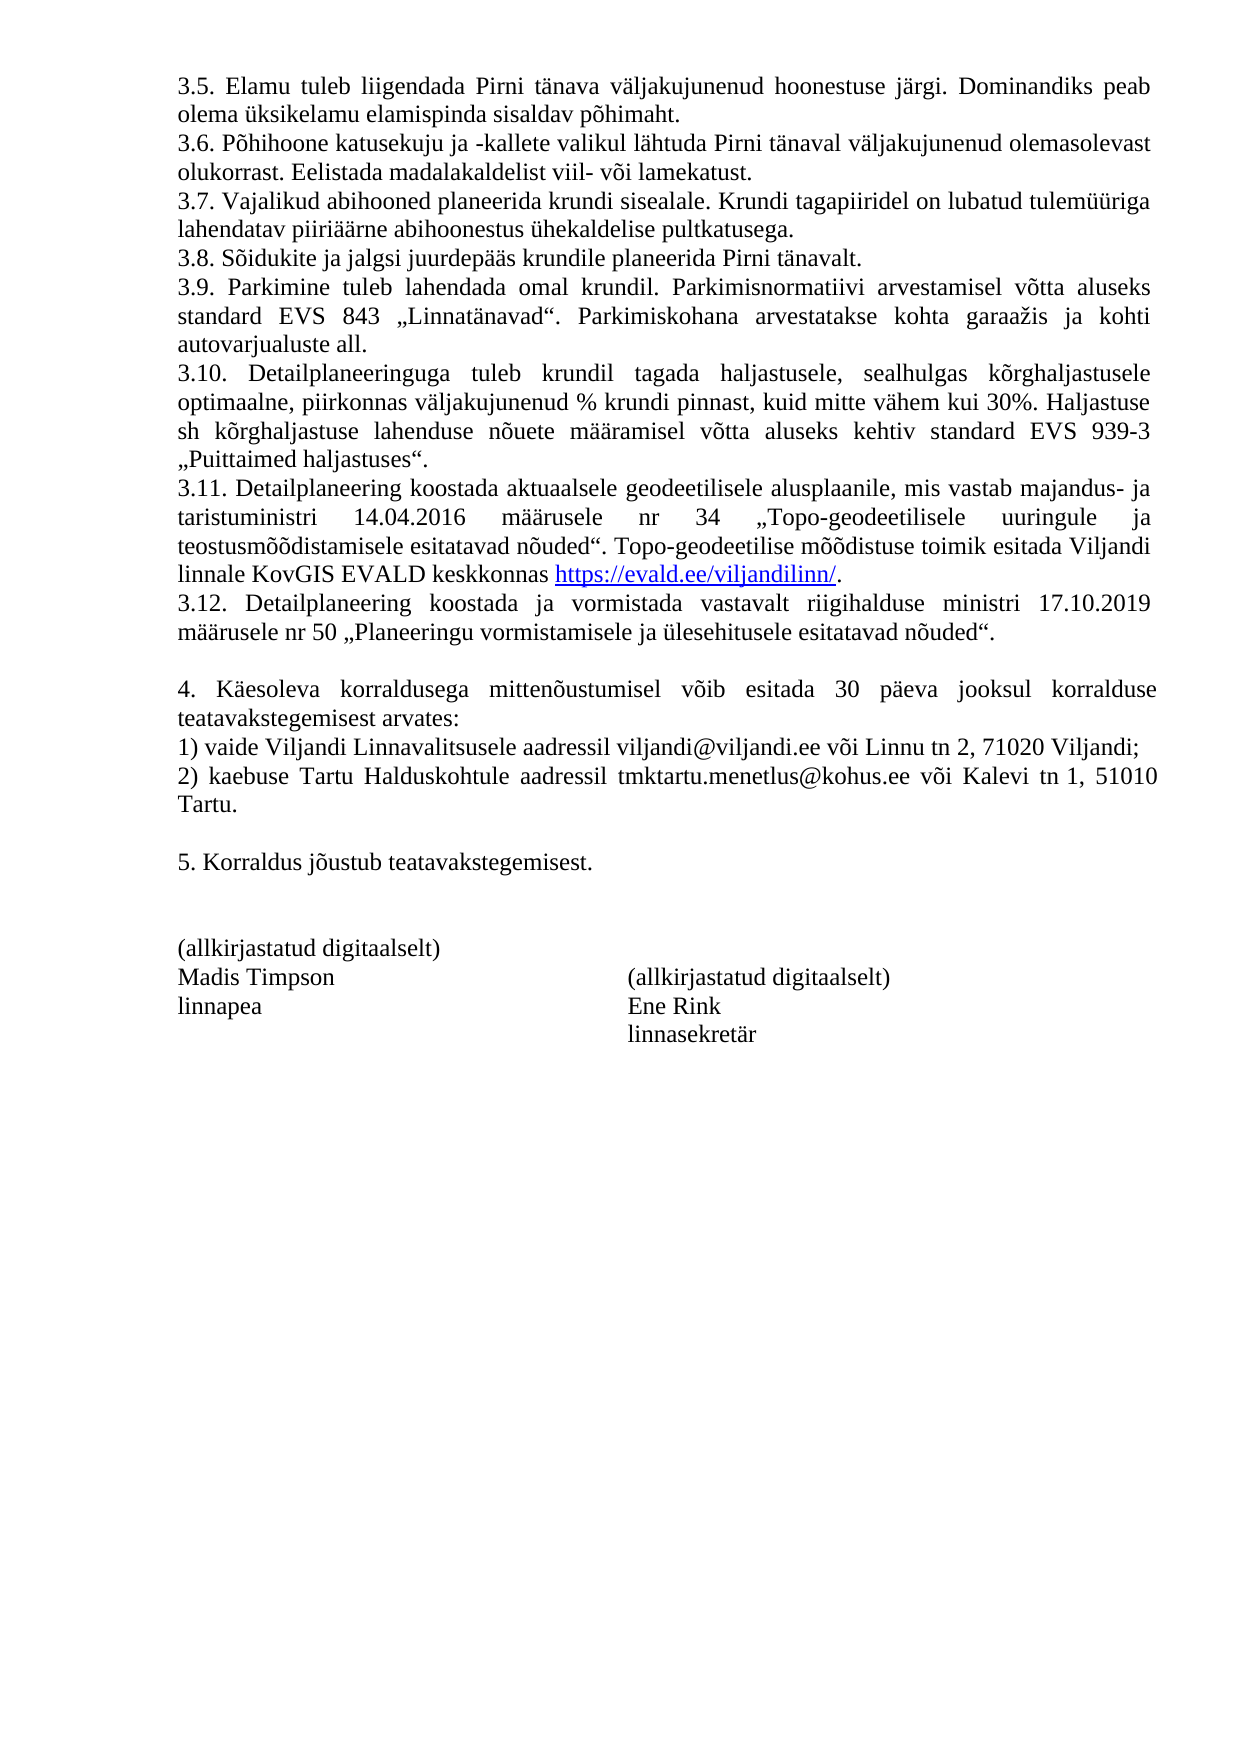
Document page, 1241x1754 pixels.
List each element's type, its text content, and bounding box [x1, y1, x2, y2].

text 3.10. Detailplaneeringuga tuleb krundil tagada haljastusele, sealhulgas kõrghaljastusele optimaalne, piirkonnas väljakujunenud % krundi pinnast, kuid mitte vähem kui 30%. Haljastuse sh kõrghaljastuse lahenduse nõuete määramisel võtta aluseks kehtiv standard EVS 939-3 „Puittaimed haljastuses“. [177, 358, 1152, 473]
text 3.9. Parkimine tuleb lahendada omal krundil. Parkimisnormatiivi arvestamisel võtta aluseks standard EVS 843 „Linnatänavad“. Parkimiskohana arvestatakse kohta garaažis ja kohti autovarjualuste all. [177, 272, 1152, 358]
text 5. Korraldus jõustub teatavakstegemisest. [177, 847, 1152, 876]
text 3.6. Põhihoone katusekuju ja -kallete valikul lähtuda Pirni tänaval väljakujunenud olemasolevast olukorrast. Eelistada madalakaldelist viil- või lamekatust. [177, 128, 1152, 186]
text 4. Käesoleva korraldusega mittenõustumisel võib esitada 30 päeva jooksul korralduse teatavakstegemisest arvates: [177, 674, 1158, 732]
text 3.7. Vajalikud abihooned planeerida krundi sisealale. Krundi tagapiiridel on lubatud tulemüüriga lahendatav piiriäärne abihoonestus ühekaldelise pultkatusega. [177, 186, 1152, 243]
text 1) vaide Viljandi Linnavalitsusele aadressil viljandi@viljandi.ee või Linnu tn 2, 71020 Viljandi; [177, 732, 1158, 761]
text 3.5. Elamu tuleb liigendada Pirni tänava väljakujunenud hoonestuse järgi. Dominandiks peab olema üksikelamu elamispinda sisaldav põhimaht. [177, 71, 1152, 128]
text 3.11. Detailplaneering koostada aktuaalsele geodeetilisele alusplaanile, mis vastab majandus- ja taristuministri 14.04.2016 määrusele nr 34 „Topo-geodeetilisele uuringule ja teostusmõõdistamisele esitatavad nõuded“. Topo-geodeetilise mõõdistuse toimik esitada Viljandi linnale KovGIS EVALD keskkonnas https://evald.ee/viljandilinn/. [177, 473, 1152, 588]
text linnasekretär [552, 1019, 1152, 1048]
text Madis Timpson (allkirjastatud digitaalselt) [177, 962, 1152, 991]
text 2) kaebuse Tartu Halduskohtule aadressil tmktartu.menetlus@kohus.ee või Kalevi tn 1, 51010 Tartu. [177, 761, 1158, 818]
text linnapea Ene Rink [177, 991, 1152, 1019]
text (allkirjastatud digitaalselt) [177, 933, 1152, 962]
text 3.8. Sõidukite ja jalgsi juurdepääs krundile planeerida Pirni tänavalt. [177, 243, 1152, 272]
text 3.12. Detailplaneering koostada ja vormistada vastavalt riigihalduse ministri 17.10.2019 määrusele nr 50 „Planeeringu vormistamisele ja ülesehitusele esitatavad nõuded“. [177, 588, 1152, 646]
